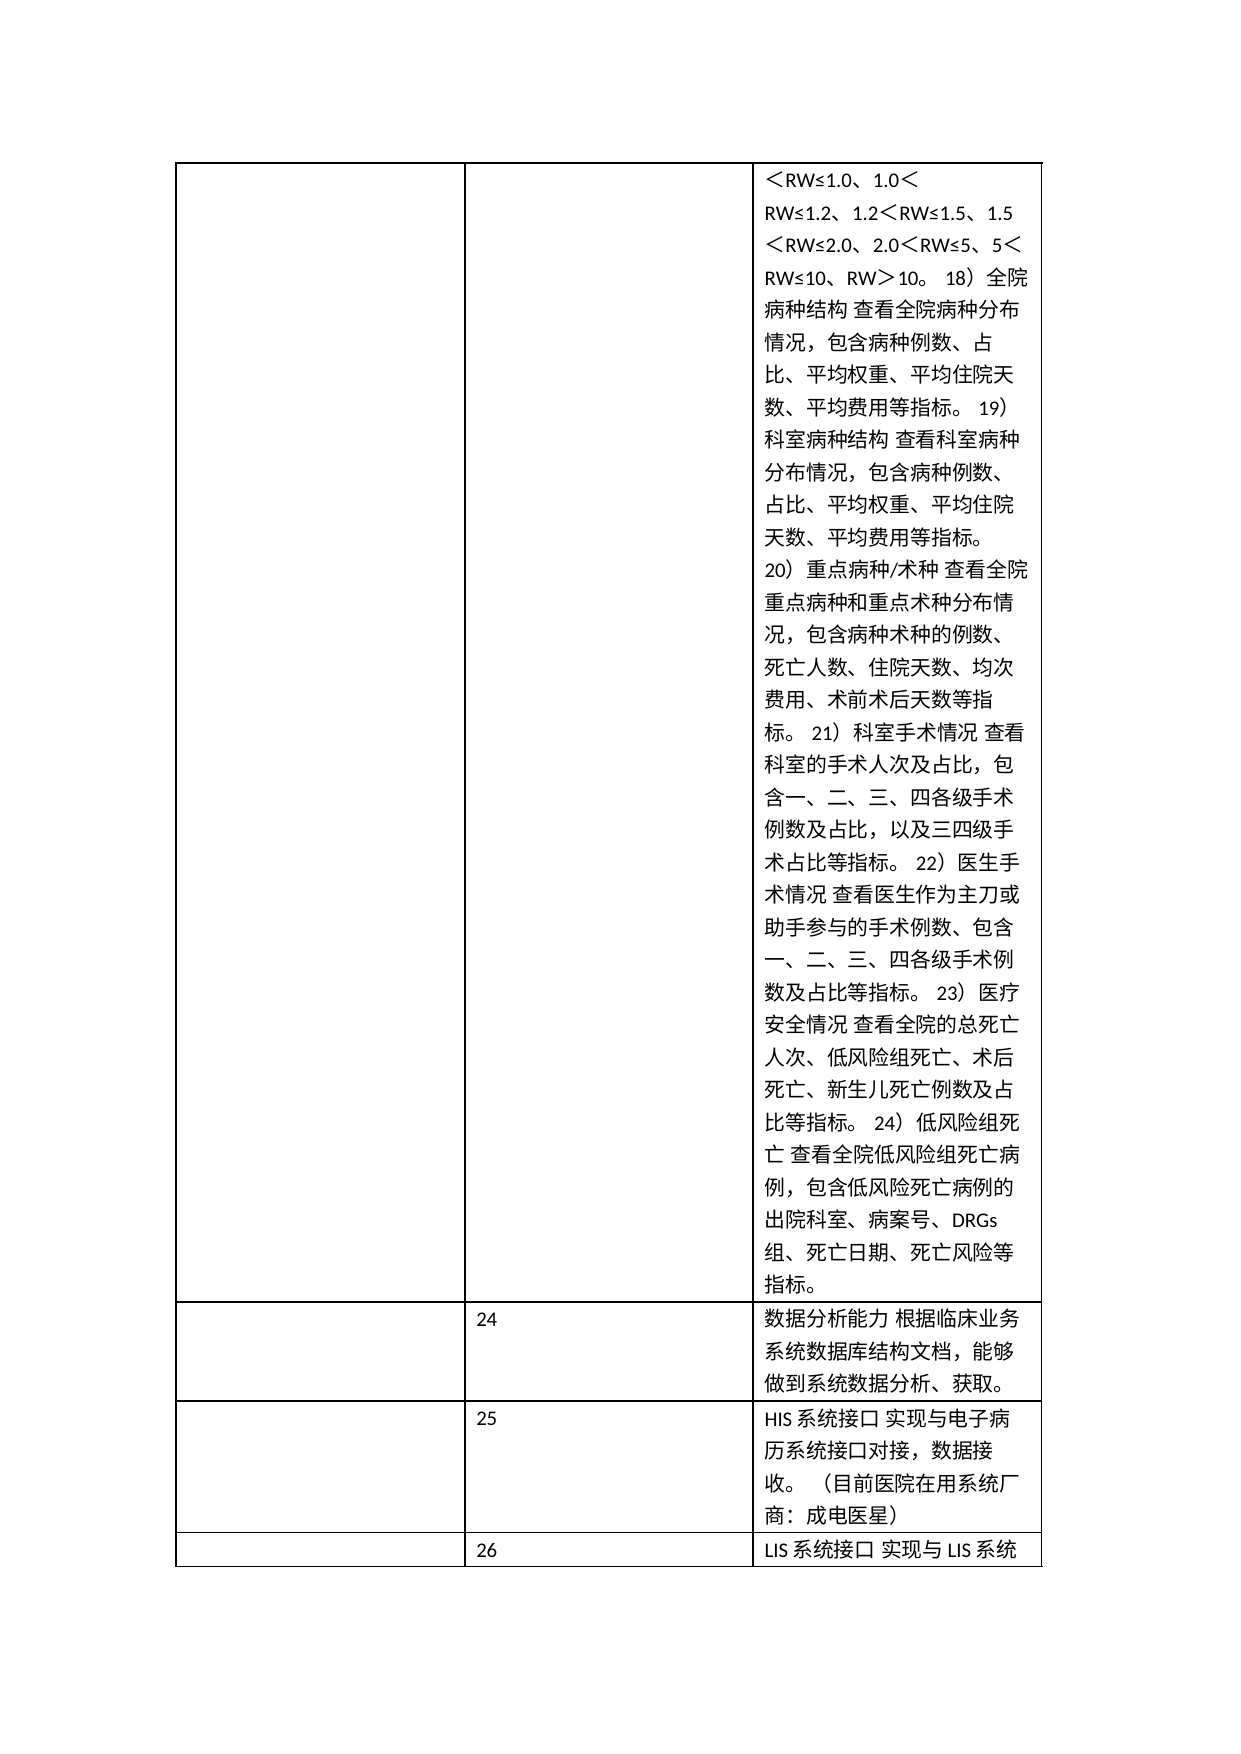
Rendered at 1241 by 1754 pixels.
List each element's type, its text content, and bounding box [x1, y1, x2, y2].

table_cell 数据分析能力 根据临床业务系统数据库结构文档，能够做到系统数据分析、获取。 [754, 1303, 1041, 1400]
table_cell HIS系统接口 实现与电子病历系统接口对接，数据接收。 （目前医院在用系统厂商：成电医星） [754, 1402, 1041, 1532]
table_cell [754, 1533, 1041, 1566]
table_cell 23 [466, 164, 752, 1301]
table_cell [177, 1533, 464, 1566]
table_cell 25 [466, 1402, 752, 1532]
table_cell [177, 164, 464, 1301]
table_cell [754, 164, 1041, 1301]
table_cell [177, 1303, 464, 1400]
table_cell 26 [466, 1533, 752, 1566]
table_cell 24 [466, 1303, 752, 1400]
table_cell [177, 1402, 464, 1532]
